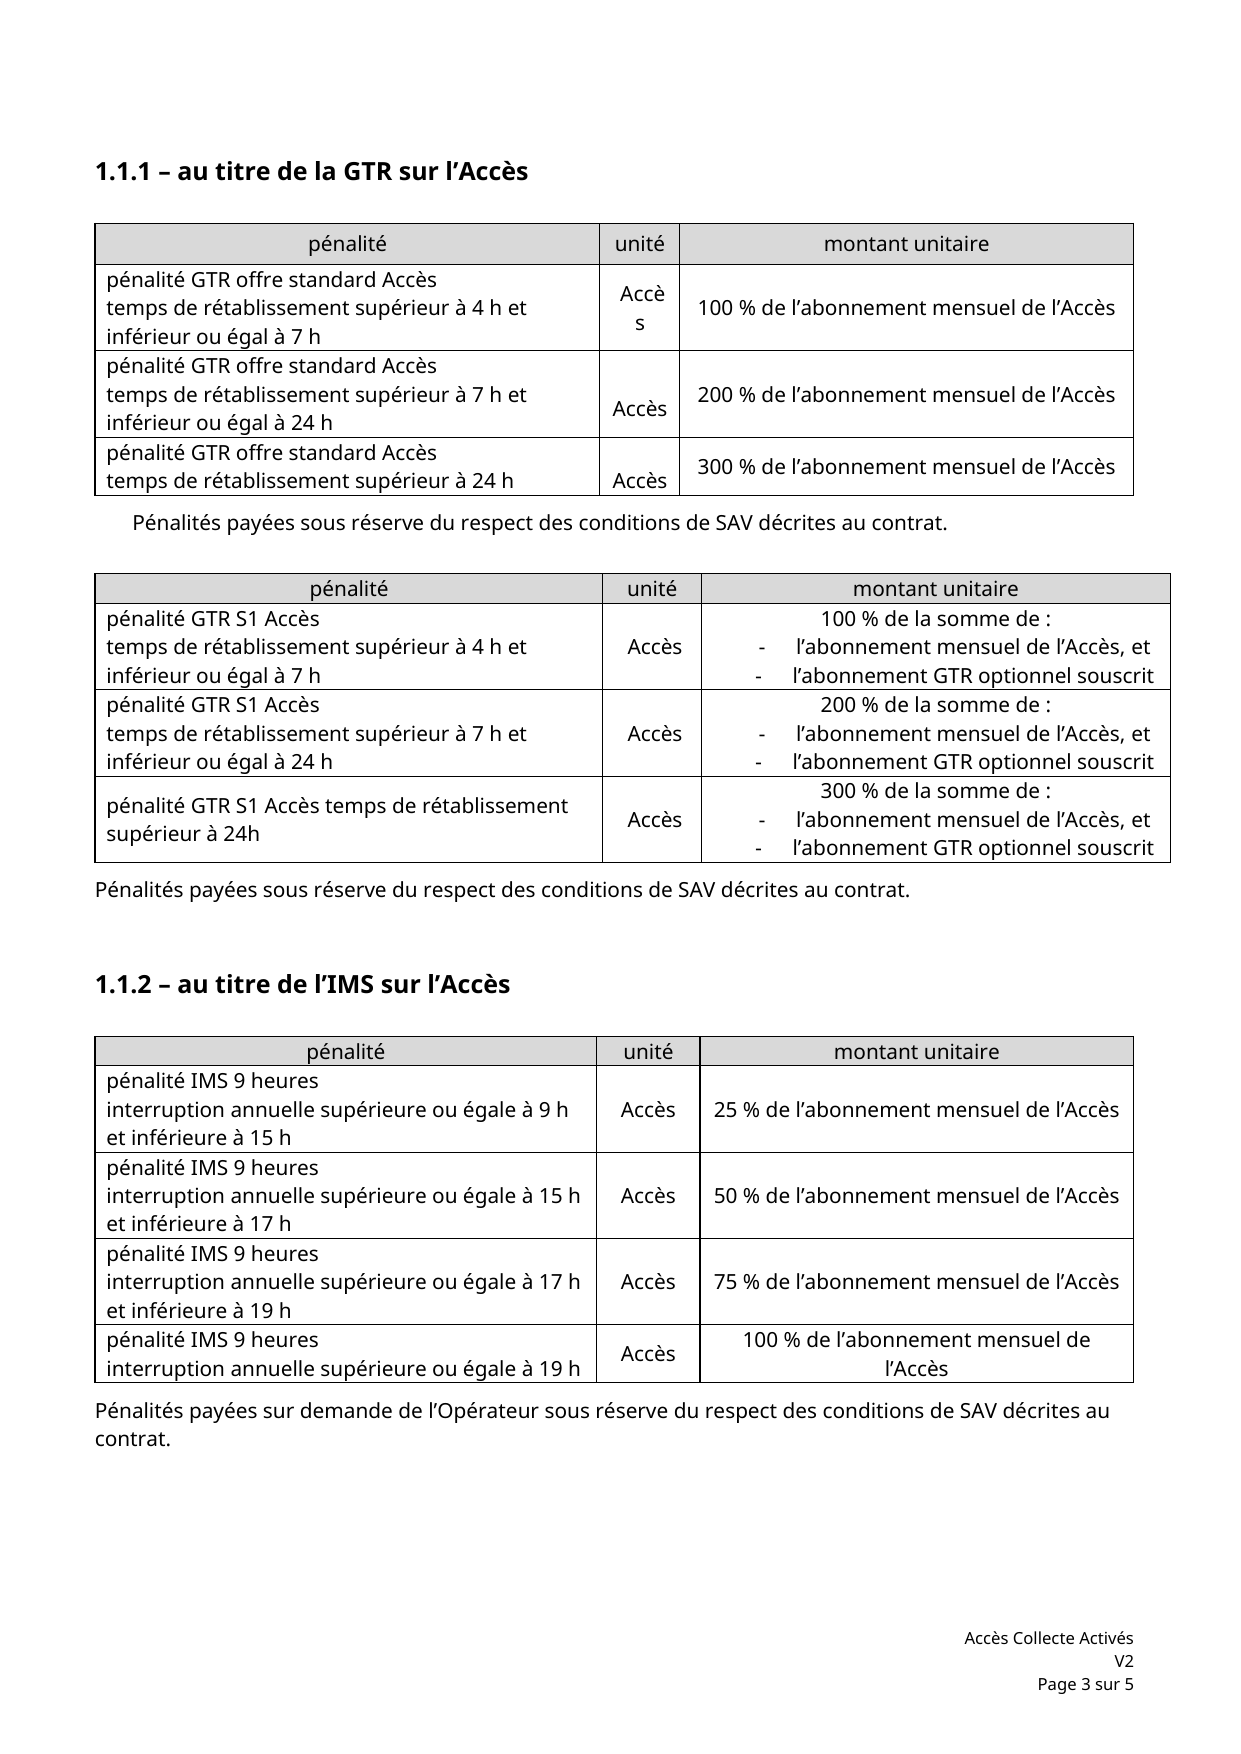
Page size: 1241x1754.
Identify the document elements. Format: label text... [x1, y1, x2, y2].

table_cell pénalité GTR S1 Accès temps de rétablissement supérieur à 4 h et inférieur ou égal à 7 h [96, 604, 602, 689]
table_cell pénalité GTR offre standard Accès temps de rétablissement supérieur à 7 h et inférieur ou égal à 24 h [96, 351, 599, 437]
subtitle – au titre de la GTR sur l’Accès [94, 154, 1134, 188]
table_header unité [597, 1037, 699, 1065]
table_cell 300 % de la somme de : l’abonnement mensuel de l’Accès, et l’abonnement GTR optionnel souscrit [702, 777, 1170, 862]
table_header pénalité [96, 224, 599, 264]
table_cell 100 % de l’abonnement mensuel de l’Accès [680, 265, 1133, 350]
text Pénalités payées sous réserve du respect des conditions de SAV décrites au contrat. [94, 875, 1134, 904]
table_cell Accès [600, 438, 679, 494]
table_cell Accès [600, 265, 679, 350]
table_cell pénalité GTR S1 Accès temps de rétablissement supérieur à 24h [96, 777, 602, 862]
table_cell 300 % de l’abonnement mensuel de l’Accès [680, 438, 1133, 494]
table_header unité [600, 224, 679, 264]
table_cell 75 % de l’abonnement mensuel de l’Accès [701, 1239, 1133, 1324]
table_cell pénalité GTR offre standard Accès temps de rétablissement supérieur à 4 h et inférieur ou égal à 7 h [96, 265, 599, 350]
table_cell pénalité GTR S1 Accès temps de rétablissement supérieur à 7 h et inférieur ou égal à 24 h [96, 690, 602, 776]
table_cell 25 % de l’abonnement mensuel de l’Accès [701, 1066, 1133, 1152]
table_cell pénalité IMS 9 heures interruption annuelle supérieure ou égale à 15 h et inférieure à 17 h [96, 1153, 596, 1238]
table_cell pénalité GTR offre standard Accès temps de rétablissement supérieur à 24 h [96, 438, 599, 494]
text Pénalités payées sur demande de l’Opérateur sous réserve du respect des conditions de SAV décrites au contrat. [94, 1396, 1134, 1453]
table_cell pénalité IMS 9 heures interruption annuelle supérieure ou égale à 17 h et inférieure à 19 h [96, 1239, 596, 1324]
table_header pénalité [96, 1037, 596, 1065]
table_header pénalité [96, 574, 602, 603]
table_cell Accès [603, 690, 701, 776]
table_cell Accès [597, 1325, 699, 1382]
subtitle – au titre de l’IMS sur l’Accès [94, 967, 1134, 1001]
table_cell Accès [597, 1153, 699, 1238]
table_cell pénalité IMS 9 heures interruption annuelle supérieure ou égale à 19 h [96, 1325, 596, 1382]
table_cell Accès [600, 351, 679, 437]
table_cell 200 % de la somme de : l’abonnement mensuel de l’Accès, et l’abonnement GTR optionnel souscrit [702, 690, 1170, 776]
table_cell 100 % de l’abonnement mensuel de l’Accès [701, 1325, 1133, 1382]
text Pénalités payées sous réserve du respect des conditions de SAV décrites au contrat. [132, 508, 1134, 537]
table_cell Accès [597, 1066, 699, 1152]
table_cell Accès [603, 777, 701, 862]
table_header unité [603, 574, 701, 603]
table_cell Accès [603, 604, 701, 689]
table_header montant unitaire [680, 224, 1133, 264]
table_cell Accès [597, 1239, 699, 1324]
table_cell pénalité IMS 9 heures interruption annuelle supérieure ou égale à 9 h et inférieure à 15 h [96, 1066, 596, 1152]
table_cell 100 % de la somme de : l’abonnement mensuel de l’Accès, et l’abonnement GTR optionnel souscrit [702, 604, 1170, 689]
table_cell 200 % de l’abonnement mensuel de l’Accès [680, 351, 1133, 437]
table_header montant unitaire [702, 574, 1170, 603]
table_cell 50 % de l’abonnement mensuel de l’Accès [701, 1153, 1133, 1238]
table_header montant unitaire [701, 1037, 1133, 1065]
